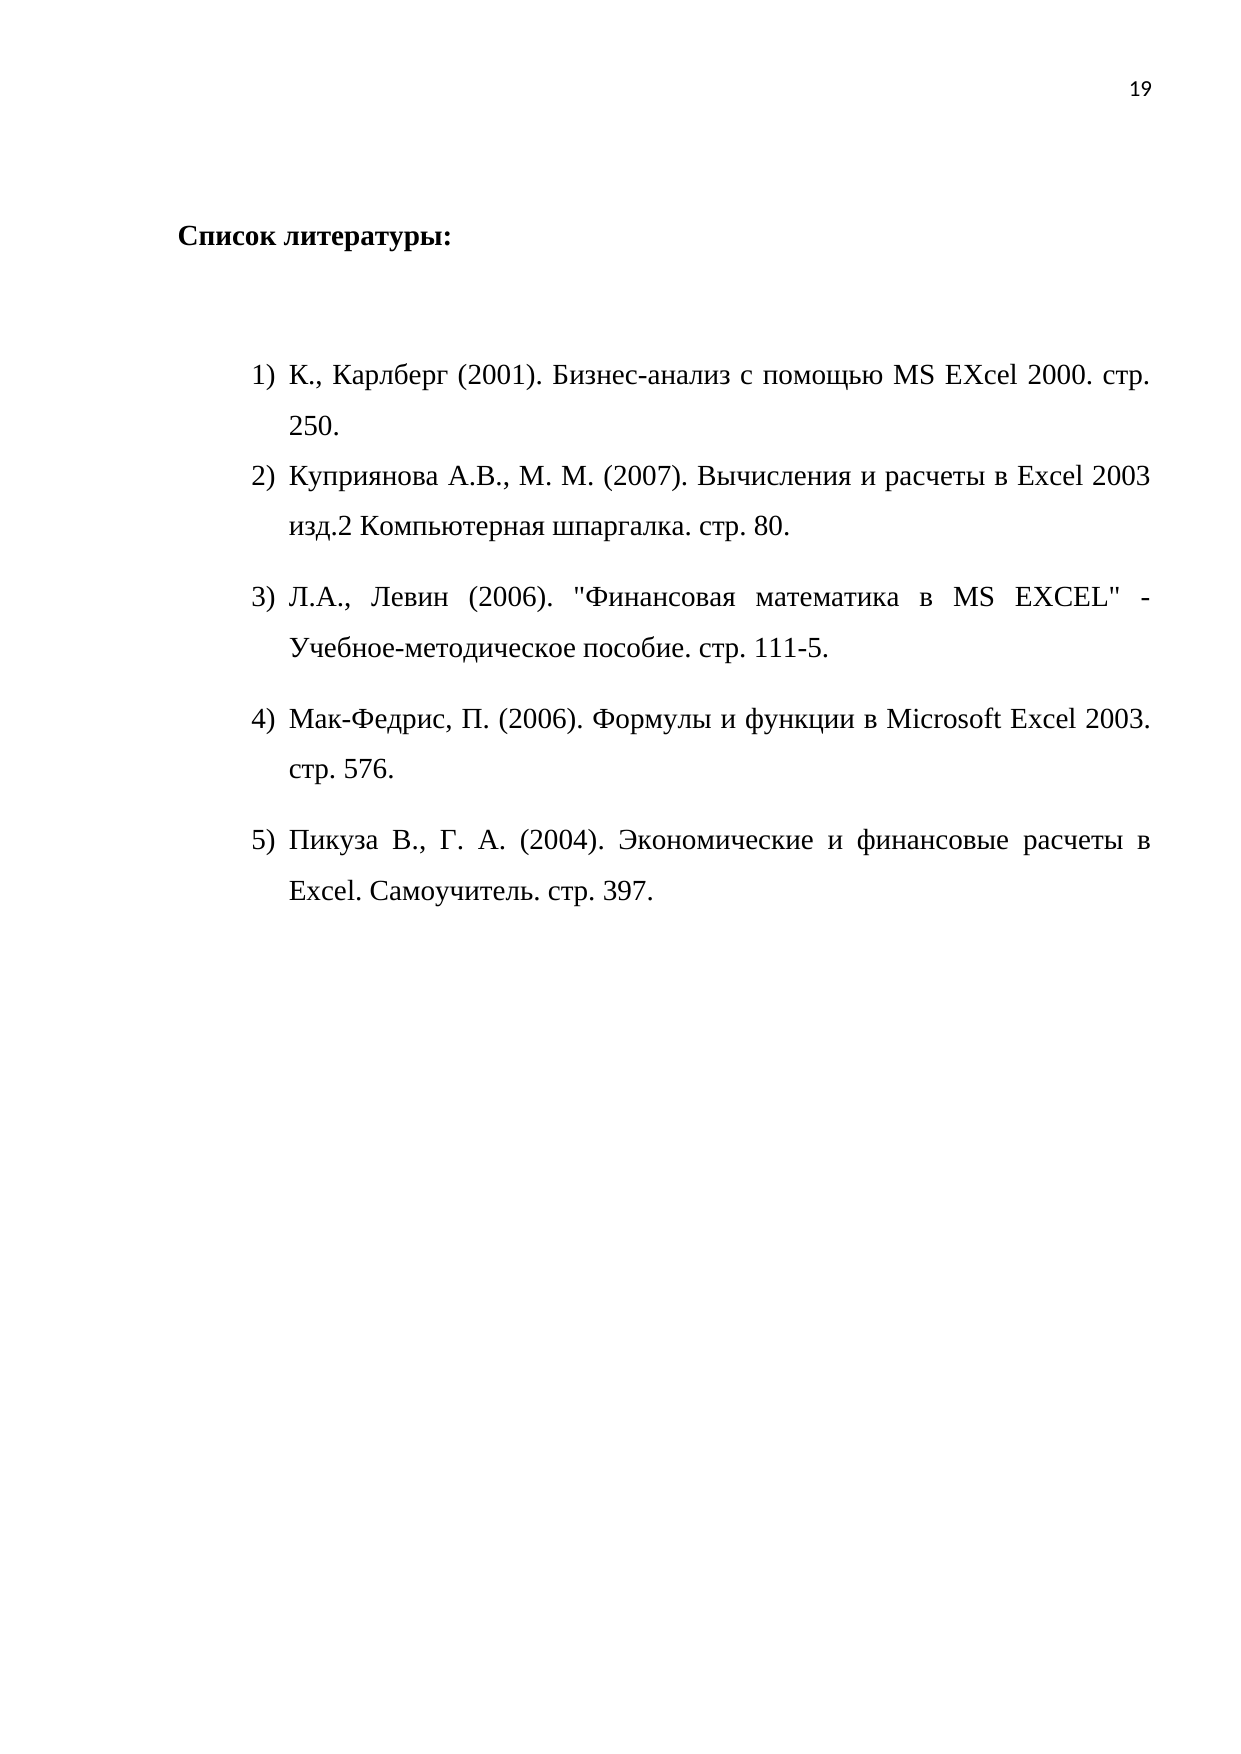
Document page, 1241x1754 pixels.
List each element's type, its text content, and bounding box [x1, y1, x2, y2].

list Куприянова А.В., М. М. (2007). Вычисления и расчеты в Excel 2003 изд.2 Компьютерная шпаргалка. стр. 80. [251, 458, 1152, 542]
list Л.А., Левин (2006). "Финансовая математика в MS EXCEL" - Учебное-методическое пособие. стр. 111-5. [251, 579, 1152, 663]
list Пикуза В., Г. А. (2004). Экономические и финансовые расчеты в Excel. Самоучитель. стр. 397. [251, 822, 1152, 906]
subtitle Список литературы: [177, 218, 1152, 252]
subtitle К., Карлберг (2001). Бизнес-анализ с помощью MS EXcel 2000. стр. 250. [251, 357, 1152, 441]
list Мак-Федрис, П. (2006). Формулы и функции в Microsoft Excel 2003. стр. 576. [251, 701, 1152, 785]
